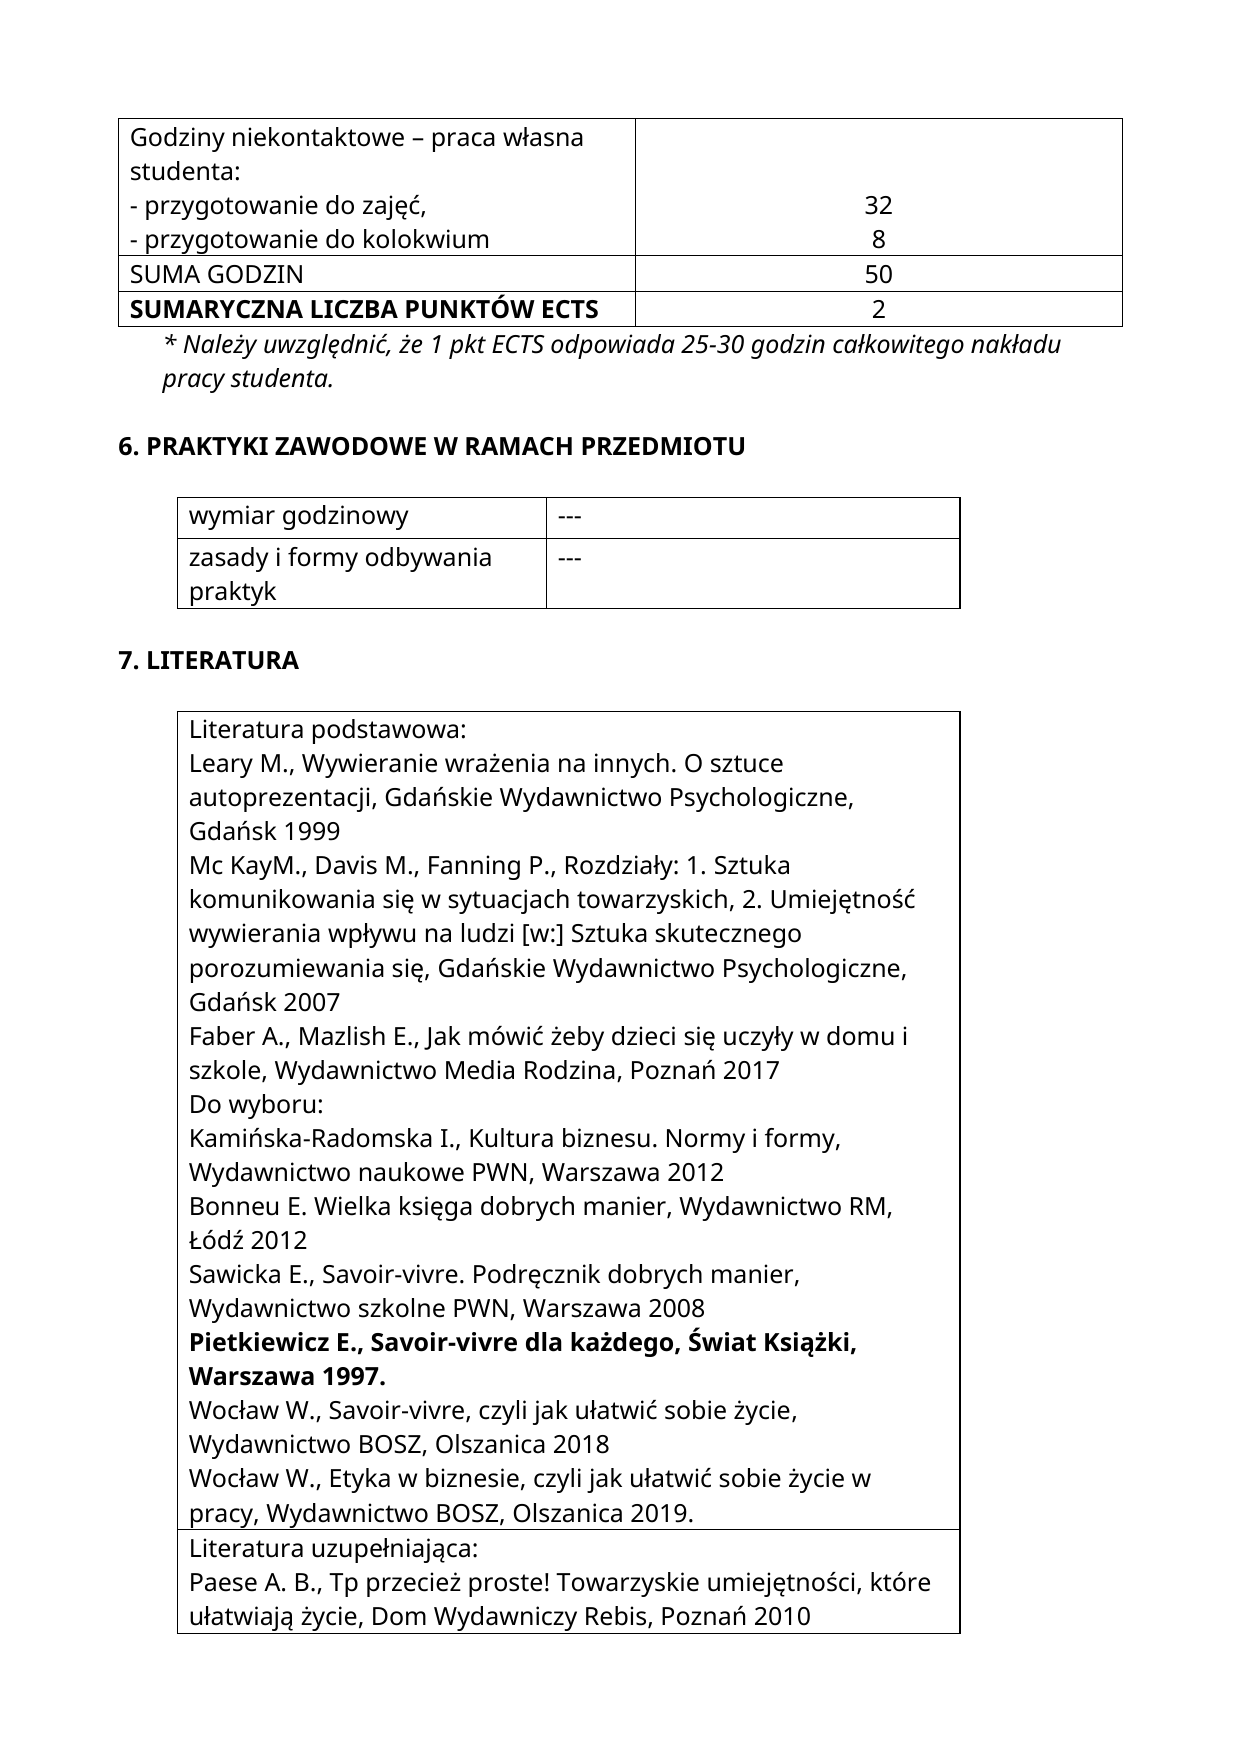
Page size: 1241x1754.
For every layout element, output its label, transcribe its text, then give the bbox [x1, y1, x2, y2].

table_cell SUMA GODZIN [119, 256, 635, 291]
table_cell --- [547, 539, 959, 607]
table_header --- [547, 498, 959, 538]
text * Należy uwzględnić, że 1 pkt ECTS odpowiada 25-30 godzin całkowitego nakładu pracy studenta. [162, 327, 1122, 395]
text 7. LITERATURA [118, 643, 1122, 677]
table_cell 50 [636, 256, 1122, 291]
table_cell Godziny niekontaktowe – praca własna studenta: - przygotowanie do zajęć, - przygotowanie do kolokwium [119, 119, 635, 255]
table_cell SUMARYCZNA LICZBA PUNKTÓW ECTS [119, 292, 635, 326]
table_cell 32 8 [636, 119, 1122, 255]
table_cell 2 [636, 292, 1122, 326]
table_cell zasady i formy odbywania praktyk [178, 539, 546, 607]
table_header Literatura podstawowa: Leary M., Wywieranie wrażenia na innych. O sztuce autoprezentacji, Gdańskie Wydawnictwo Psychologiczne, Gdańsk 1999 Mc KayM., Davis M., Fanning P., Rozdziały: 1. Sztuka komunikowania się w sytuacjach towarzyskich, 2. Umiejętność wywierania wpływu na ludzi [w:] Sztuka skutecznego porozumiewania się, Gdańskie Wydawnictwo Psychologiczne, Gdańsk 2007 Faber A., Mazlish E., Jak mówić żeby dzieci się uczyły w domu i szkole, Wydawnictwo Media Rodzina, Poznań 2017 Do wyboru: Kamińska-Radomska I., Kultura biznesu. Normy i formy, Wydawnictwo naukowe PWN, Warszawa 2012 Bonneu E. Wielka księga dobrych manier, Wydawnictwo RM, Łódź 2012 Sawicka E., Savoir-vivre. Podręcznik dobrych manier, Wydawnictwo szkolne PWN, Warszawa 2008 Pietkiewicz E., Savoir-vivre dla każdego, Świat Książki, Warszawa 1997. Wocław W., Savoir-vivre, czyli jak ułatwić sobie życie, Wydawnictwo BOSZ, Olszanica 2018 Wocław W., Etyka w biznesie, czyli jak ułatwić sobie życie w pracy, Wydawnictwo BOSZ, Olszanica 2019. [178, 712, 959, 1529]
text 6. PRAKTYKI ZAWODOWE W RAMACH PRZEDMIOTU [118, 429, 1122, 463]
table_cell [178, 1530, 959, 1632]
table_header wymiar godzinowy [178, 498, 546, 538]
